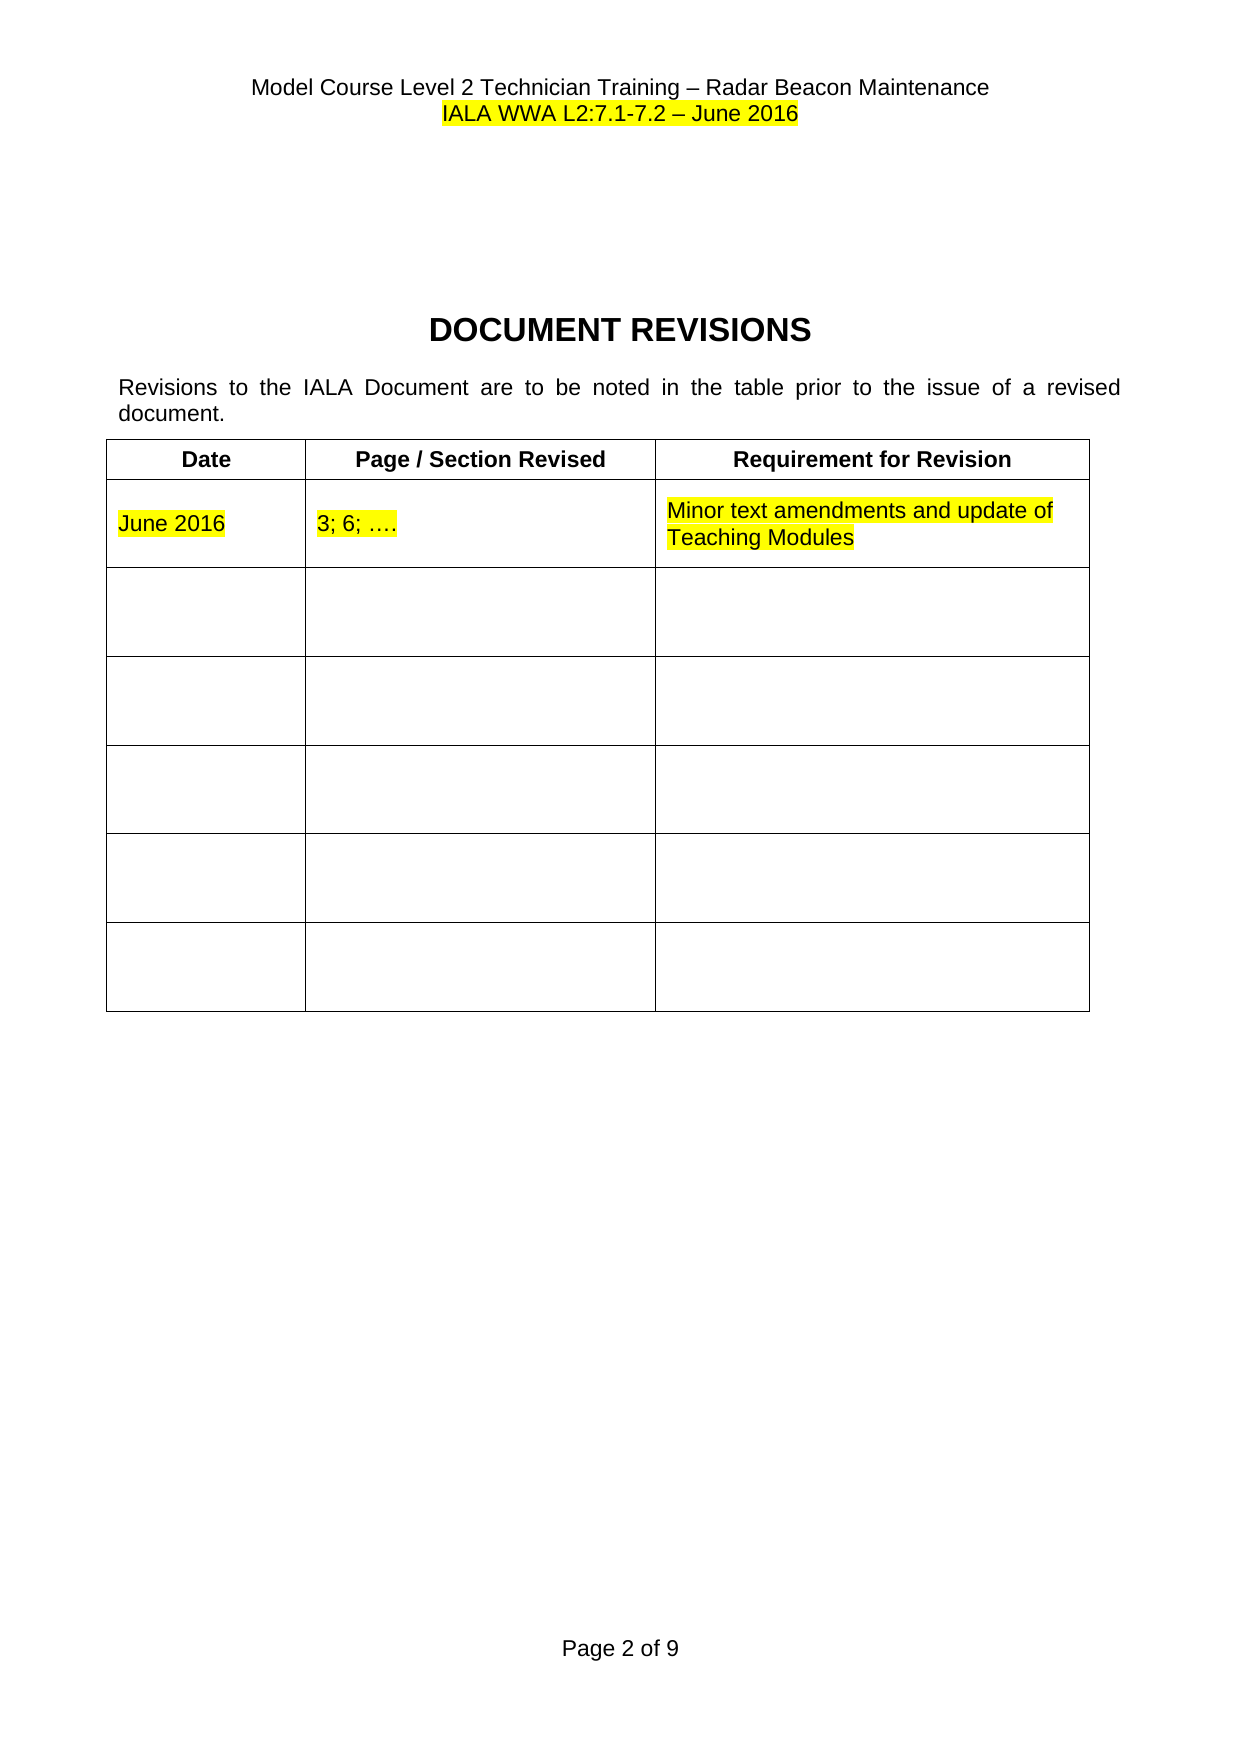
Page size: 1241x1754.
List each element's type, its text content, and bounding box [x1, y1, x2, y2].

text Revisions to the IALA Document are to be noted in the table prior to the issue of a revised document. [118, 373, 1122, 426]
table_header Requirement for Revision [656, 440, 1089, 479]
table_cell [107, 568, 305, 656]
table_header Page / Section Revised [306, 440, 655, 479]
table_cell [656, 923, 1089, 1011]
table_cell [107, 923, 305, 1011]
table_cell [306, 657, 655, 744]
table_cell [656, 746, 1089, 833]
table_cell [306, 834, 655, 922]
table_cell [107, 834, 305, 922]
table_cell Minor text amendments and update of Teaching Modules [656, 480, 1089, 567]
table_cell [656, 657, 1089, 744]
table_cell [107, 657, 305, 744]
table_cell [656, 568, 1089, 656]
title DOCUMENT REVISIONS [118, 310, 1122, 348]
table_cell June 2016 [107, 480, 305, 567]
table_header Date [107, 440, 305, 479]
table_cell [656, 834, 1089, 922]
table_cell 3; 6; …. [306, 480, 655, 567]
table_cell [306, 568, 655, 656]
table_cell [306, 923, 655, 1011]
table_cell [107, 746, 305, 833]
table_cell [306, 746, 655, 833]
